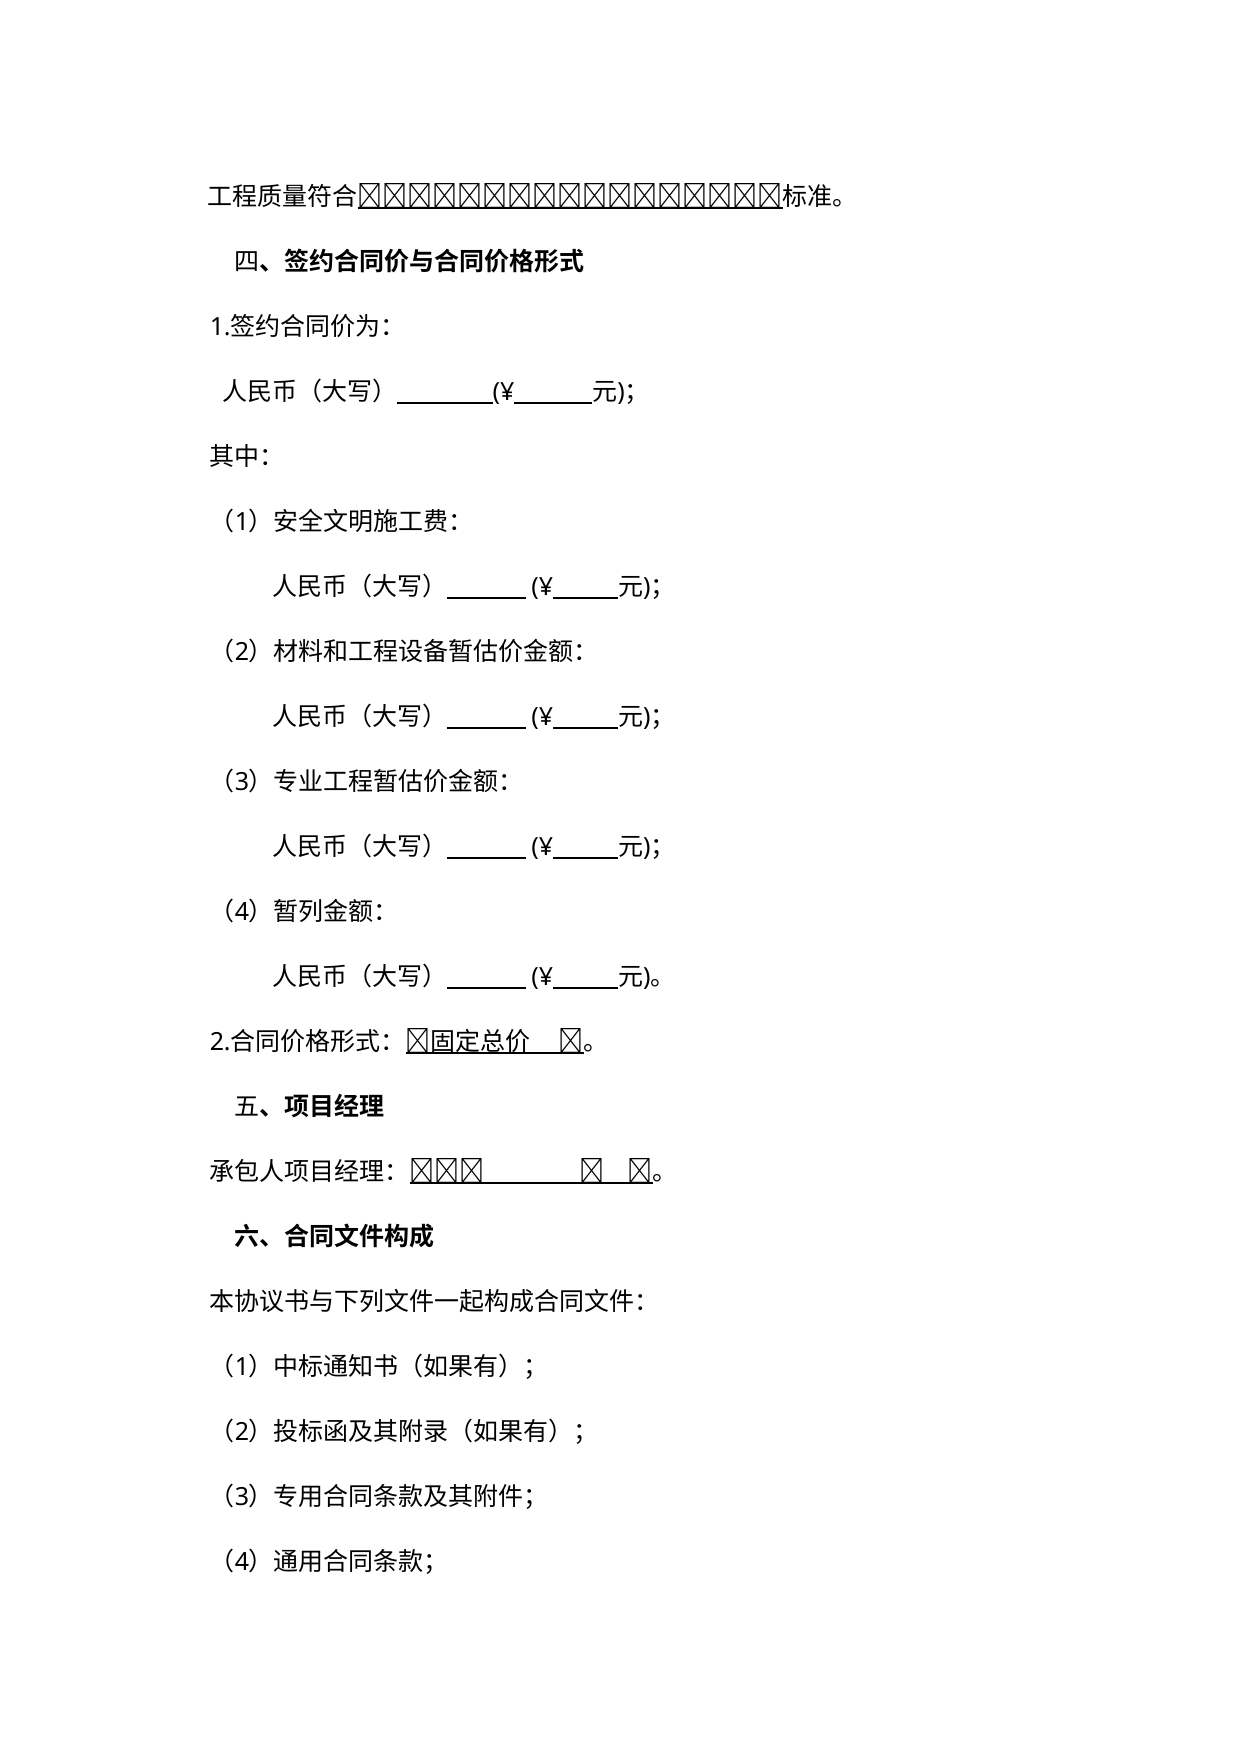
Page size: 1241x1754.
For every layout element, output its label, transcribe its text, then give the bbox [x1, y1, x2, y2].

text 1.签约合同价为： [159, 292, 1078, 357]
text 六、合同文件构成 [159, 1202, 1078, 1267]
text （2）材料和工程设备暂估价金额： [159, 617, 1078, 682]
text （3）专业工程暂估价金额： [159, 747, 1078, 812]
text 工程质量符合标准。 [159, 162, 1078, 227]
text 五、项目经理 [159, 1072, 1078, 1137]
text （2）投标函及其附录（如果有）； [159, 1397, 1078, 1462]
text （1）中标通知书（如果有）； [159, 1332, 1078, 1397]
text （4）通用合同条款； [159, 1527, 1078, 1592]
text 人民币（大写） (¥ 元)； [159, 357, 1078, 422]
text 2.合同价格形式：固定总价 。 [159, 1007, 1078, 1072]
text （4）暂列金额： [159, 877, 1078, 942]
text 人民币（大写） (¥ 元)； [159, 812, 1078, 877]
text 四、签约合同价与合同价格形式 [159, 227, 1078, 292]
text 本协议书与下列文件一起构成合同文件： [159, 1267, 1078, 1332]
text 人民币（大写） (¥ 元)。 [159, 942, 1078, 1007]
text （3）专用合同条款及其附件； [159, 1462, 1078, 1527]
text 承包人项目经理：  。 [159, 1137, 1078, 1202]
text 其中： [159, 422, 1078, 487]
text 人民币（大写） (¥ 元)； [159, 682, 1078, 747]
text （1）安全文明施工费： [159, 487, 1078, 552]
text 人民币（大写） (¥ 元)； [159, 552, 1078, 617]
